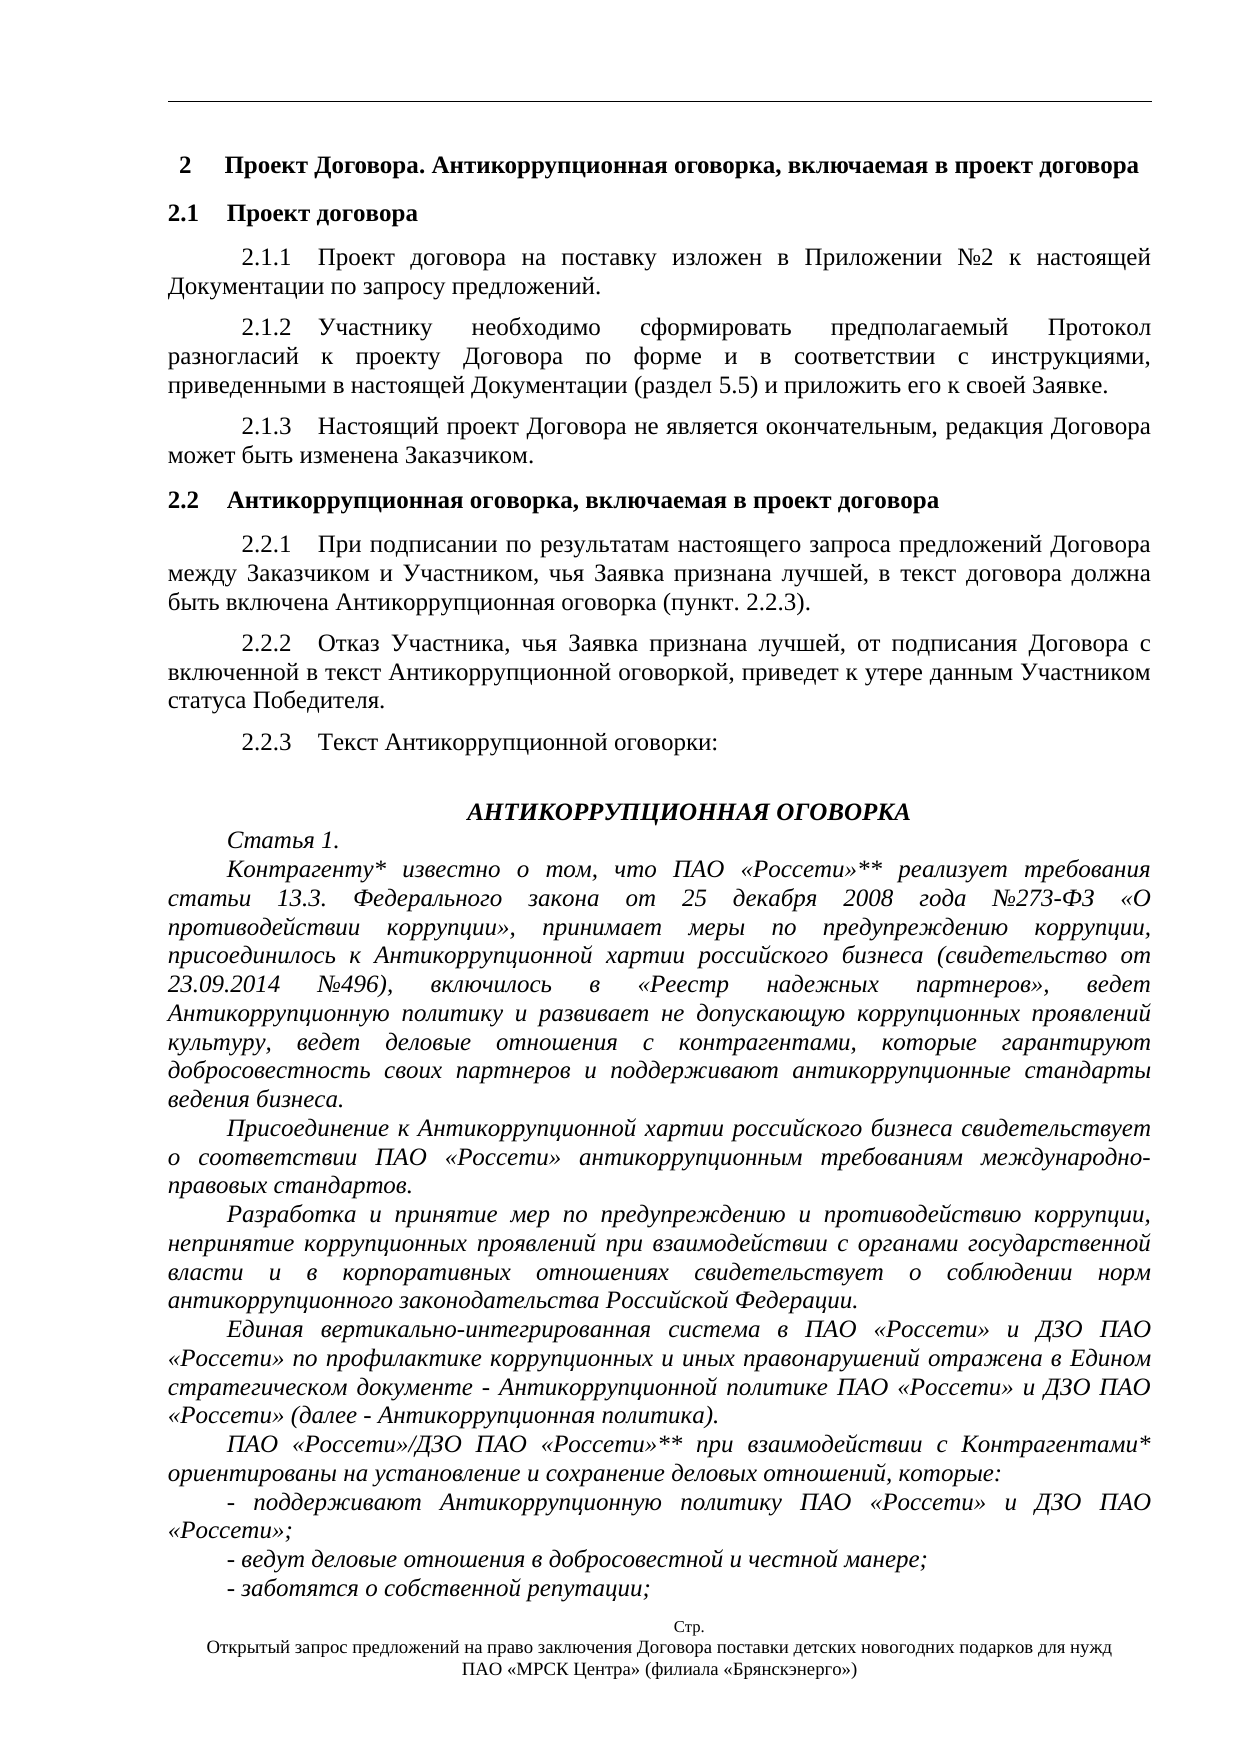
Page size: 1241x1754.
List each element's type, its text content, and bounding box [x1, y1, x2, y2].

text - заботятся о собственной репутации; [168, 1573, 1152, 1602]
subtitle Текст Антикоррупционной оговорки: [168, 727, 1152, 756]
subtitle Проект договора [168, 198, 1152, 227]
subtitle Отказ Участника, чья Заявка признана лучшей, от подписания Договора с включенной в текст Антикоррупционной оговоркой, приведет к утере данным Участником статуса Победителя. [168, 628, 1152, 714]
text Статья 1. [168, 826, 1152, 854]
subtitle Проект Договора. Антикоррупционная оговорка, включаемая в проект договора [166, 150, 1152, 179]
text - поддерживают Антикоррупционную политику ПАО «Россети» и ДЗО ПАО «Россети»; [168, 1487, 1152, 1544]
text - ведут деловые отношения в добросовестной и честной манере; [168, 1544, 1152, 1573]
subtitle Участнику необходимо сформировать предполагаемый Протокол разногласий к проекту Договора по форме и в соответствии с инструкциями, приведенными в настоящей Документации (раздел 5.5) и приложить его к своей Заявке. [168, 312, 1152, 398]
text Присоединение к Антикоррупционной хартии российского бизнеса свидетельствует о соответствии ПАО «Россети» антикоррупционным требованиям международно-правовых стандартов. [168, 1113, 1152, 1199]
subtitle Антикоррупционная оговорка, включаемая в проект договора [168, 485, 1152, 514]
text Единая вертикально-интегрированная система в ПАО «Россети» и ДЗО ПАО «Россети» по профилактике коррупционных и иных правонарушений отражена в Едином стратегическом документе - Антикоррупционной политике ПАО «Россети» и ДЗО ПАО «Россети» (далее - Антикоррупционная политика). [168, 1314, 1152, 1429]
text Разработка и принятие мер по предупреждению и противодействию коррупции, непринятие коррупционных проявлений при взаимодействии с органами государственной власти и в корпоративных отношениях свидетельствует о соблюдении норм антикоррупционного законодательства Российской Федерации. [168, 1199, 1152, 1314]
subtitle Настоящий проект Договора не является окончательным, редакция Договора может быть изменена Заказчиком. [168, 411, 1152, 468]
text АНТИКОРРУПЦИОННАЯ ОГОВОРКА [168, 797, 1152, 826]
text Контрагенту* известно о том, что ПАО «Россети»** реализует требования статьи 13.3. Федерального закона от 25 декабря 2008 года №273-ФЗ «О противодействии коррупции», принимает меры по предупреждению коррупции, присоединилось к Антикоррупционной хартии российского бизнеса (свидетельство от 23.09.2014 №496), включилось в «Реестр надежных партнеров», ведет Антикоррупционную политику и развивает не допускающую коррупционных проявлений культуру, ведет деловые отношения с контрагентами, которые гарантируют добросовестность своих партнеров и поддерживают антикоррупционные стандарты ведения бизнеса. [168, 854, 1152, 1113]
subtitle При подписании по результатам настоящего запроса предложений Договора между Заказчиком и Участником, чья Заявка признана лучшей, в текст договора должна быть включена Антикоррупционная оговорка (пункт. 2.2.3). [168, 529, 1152, 616]
text ПАО «Россети»/ДЗО ПАО «Россети»** при взаимодействии с Контрагентами* ориентированы на установление и сохранение деловых отношений, которые: [168, 1429, 1152, 1487]
subtitle Проект договора на поставку изложен в Приложении №2 к настоящей Документации по запросу предложений. [168, 242, 1152, 300]
